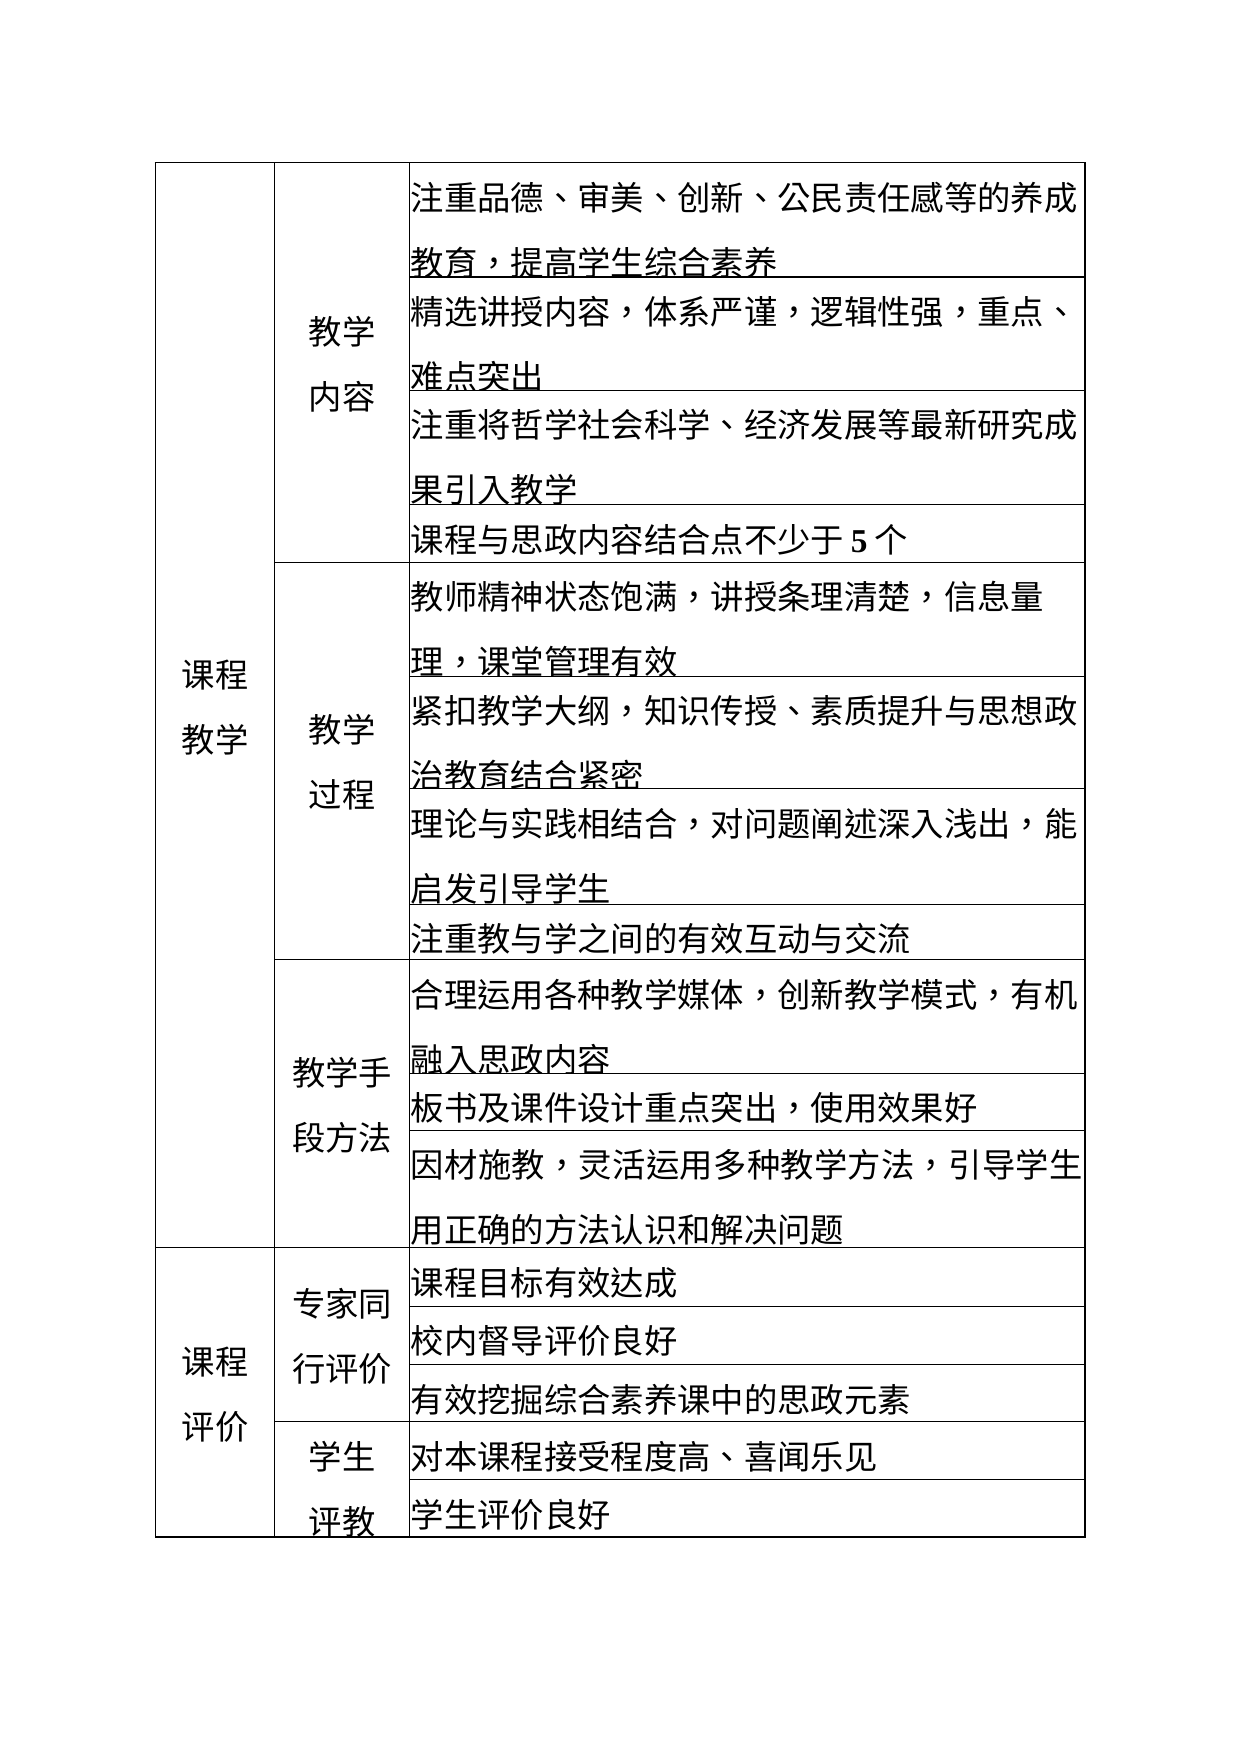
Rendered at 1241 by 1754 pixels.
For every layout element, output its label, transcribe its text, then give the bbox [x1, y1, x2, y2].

table_cell 教师精神状态饱满，讲授条理清楚，信息量理，课堂管理有效 [410, 563, 1084, 676]
table_cell 有效挖掘综合素养课中的思政元素 [410, 1365, 1084, 1421]
table_cell 板书及课件设计重点突出，使用效果好 [410, 1074, 1084, 1129]
table_cell 学生 评教 [275, 1422, 409, 1536]
table_cell 学生评价良好 [410, 1480, 1084, 1536]
table_cell 注重品德、审美、创新、公民责任感等的养成教育，提高学生综合素养 [410, 163, 1084, 276]
table_cell 精选讲授内容，体系严谨，逻辑性强，重点、难点突出 [410, 278, 1084, 390]
table_cell 合理运用各种教学媒体，创新教学模式，有机融入思政内容 [410, 960, 1084, 1072]
table_cell 课程 评价 [156, 1248, 274, 1536]
table_cell 校内督导评价良好 [410, 1307, 1084, 1364]
table_cell 注重将哲学社会科学、经济发展等最新研究成果引入教学 [410, 391, 1084, 504]
table_cell 教学 过程 [275, 563, 409, 959]
table_cell 因材施教，灵活运用多种教学方法，引导学生用正确的方法认识和解决问题 [410, 1131, 1084, 1247]
table_cell 理论与实践相结合，对问题阐述深入浅出，能启发引导学生 [410, 789, 1084, 903]
table_cell 课程 教学 [156, 163, 274, 1247]
table_cell 课程目标有效达成 [410, 1248, 1084, 1306]
table_cell 教学手 段方法 [275, 960, 409, 1247]
table_cell 紧扣教学大纲，知识传授、素质提升与思想政治教育结合紧密 [410, 677, 1084, 788]
table_cell 注重教与学之间的有效互动与交流 [410, 905, 1084, 959]
table_cell 课程与思政内容结合点不少于5个 [410, 505, 1084, 562]
table_cell 教学 内容 [275, 163, 409, 562]
table_cell 对本课程接受程度高、喜闻乐见 [410, 1422, 1084, 1479]
table_cell 专家同 行评价 [275, 1248, 409, 1421]
